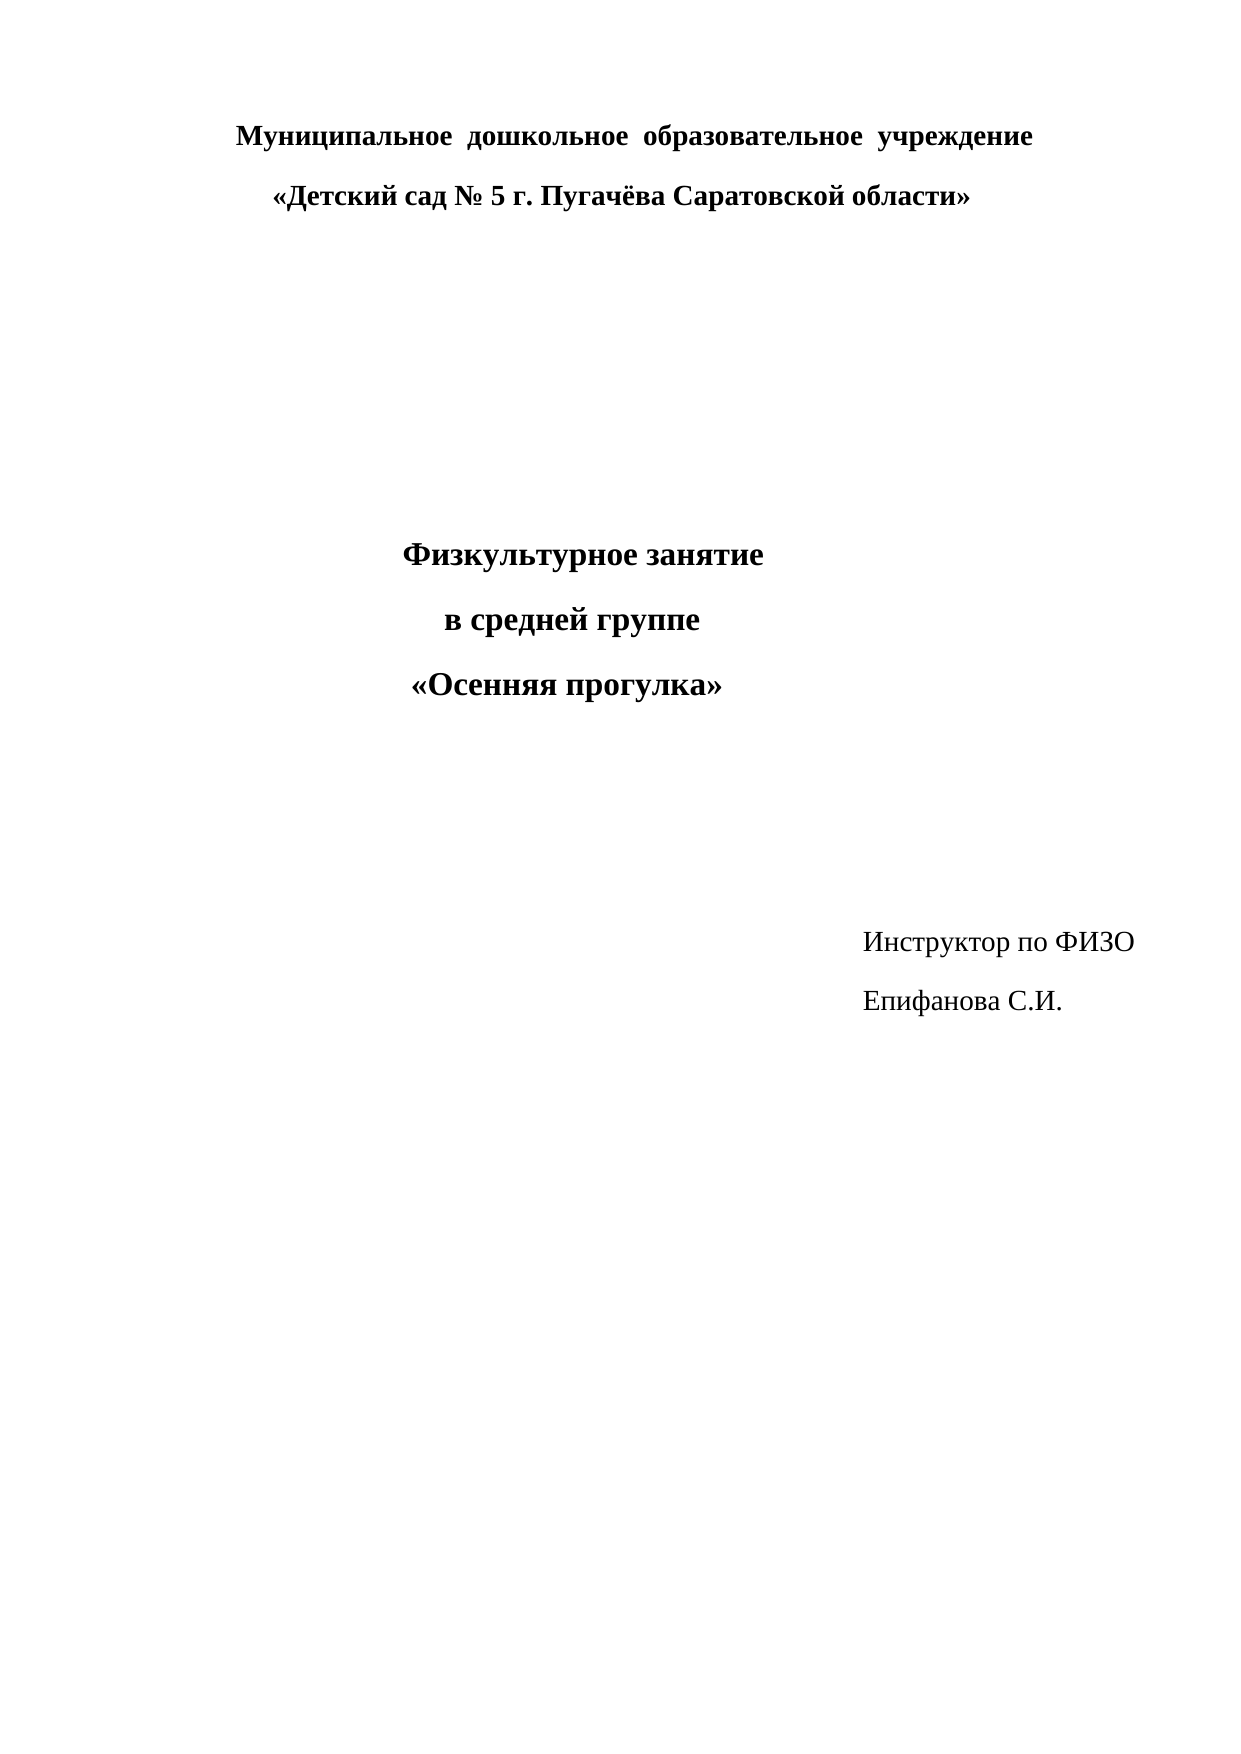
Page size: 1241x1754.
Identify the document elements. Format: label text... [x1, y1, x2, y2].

text «Детский сад № 5 г. Пугачёва Саратовской области» [177, 178, 1152, 212]
text «Осенняя прогулка» [177, 664, 1152, 703]
text Муниципальное дошкольное образовательное учреждение [177, 118, 1152, 152]
text Инструктор по ФИЗО [177, 924, 1152, 957]
text Епифанова С.И. [177, 983, 1152, 1017]
text Физкультурное занятие [177, 534, 1152, 573]
text в средней группе [177, 599, 1152, 638]
